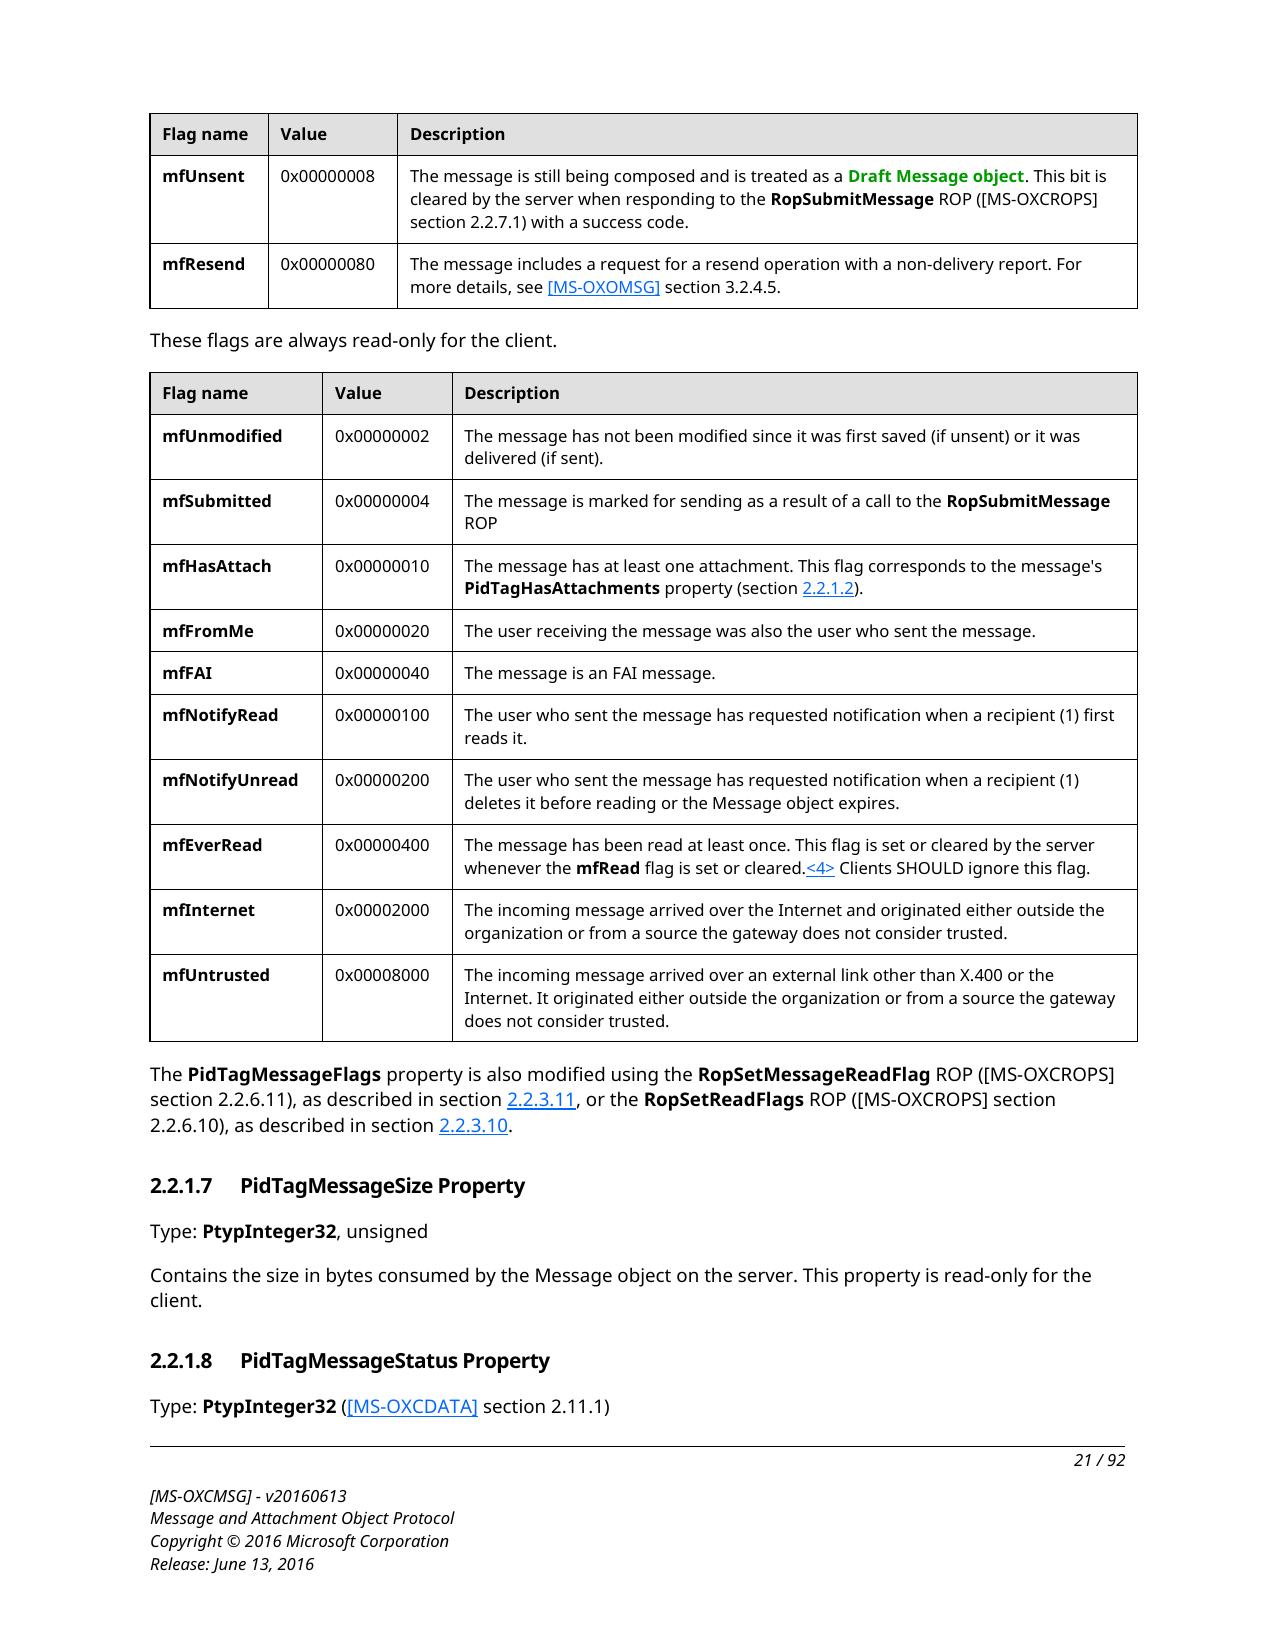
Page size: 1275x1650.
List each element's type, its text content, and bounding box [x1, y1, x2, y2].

table_cell mfHasAttach [151, 545, 322, 609]
table_cell mfResend [151, 244, 268, 307]
table_cell mfNotifyRead [151, 695, 322, 758]
table_cell 0x00000200 [323, 760, 452, 823]
text Contains the size in bytes consumed by the Message object on the server. This property is read-only for the client. [150, 1262, 1125, 1313]
table_header Description [453, 373, 1137, 414]
text The PidTagMessageFlags property is also modified using the RopSetMessageReadFlag ROP ([MS-OXCROPS] section 2.2.6.11), as described in section 2.2.3.11, or the RopSetReadFlags ROP ([MS-OXCROPS] section 2.2.6.10), as described in section 2.2.3.10. [150, 1061, 1125, 1137]
table_cell The message includes a request for a resend operation with a non-delivery report. For more details, see [MS-OXOMSG] section 3.2.4.5. [398, 244, 1137, 307]
table_cell 0x00000040 [323, 652, 452, 693]
table_cell The message has been read at least once. This flag is set or cleared by the server whenever the mfRead flag is set or cleared.<4> Clients SHOULD ignore this flag. [453, 825, 1137, 888]
table_cell The user receiving the message was also the user who sent the message. [453, 610, 1137, 651]
table_cell mfFAI [151, 652, 322, 693]
table_cell 0x00000004 [323, 480, 452, 544]
table_cell 0x00000020 [323, 610, 452, 651]
table_cell The message has not been modified since it was first saved (if unsent) or it was delivered (if sent). [453, 415, 1137, 479]
table_header Value [269, 114, 397, 155]
subtitle PidTagMessageSize Property [150, 1171, 1125, 1199]
table_cell The user who sent the message has requested notification when a recipient (1) deletes it before reading or the Message object expires. [453, 760, 1137, 823]
table_cell 0x00000400 [323, 825, 452, 888]
table_cell 0x00000080 [269, 244, 397, 307]
table_cell The incoming message arrived over the Internet and originated either outside the organization or from a source the gateway does not consider trusted. [453, 890, 1137, 953]
table_cell mfUntrusted [151, 955, 322, 1041]
table_cell 0x00000100 [323, 695, 452, 758]
text Type: PtypInteger32 ([MS-OXCDATA] section 2.11.1) [150, 1394, 1125, 1419]
table_cell 0x00000008 [269, 156, 397, 242]
text These flags are always read-only for the client. [150, 327, 1125, 353]
table_cell 0x00008000 [323, 955, 452, 1041]
table_cell mfFromMe [151, 610, 322, 651]
table_header Value [323, 373, 452, 414]
table_cell mfNotifyUnread [151, 760, 322, 823]
table_cell The message is still being composed and is treated as a Draft Message object. This bit is cleared by the server when responding to the RopSubmitMessage ROP ([MS-OXCROPS] section 2.2.7.1) with a success code. [398, 156, 1137, 242]
table_cell mfInternet [151, 890, 322, 953]
table_cell The message is an FAI message. [453, 652, 1137, 693]
table_cell mfEverRead [151, 825, 322, 888]
table_cell The incoming message arrived over an external link other than X.400 or the Internet. It originated either outside the organization or from a source the gateway does not consider trusted. [453, 955, 1137, 1041]
table_cell mfSubmitted [151, 480, 322, 544]
table_cell 0x00000002 [323, 415, 452, 479]
table_header Flag name [151, 373, 322, 414]
table_cell The user who sent the message has requested notification when a recipient (1) first reads it. [453, 695, 1137, 758]
table_cell mfUnmodified [151, 415, 322, 479]
table_cell 0x00002000 [323, 890, 452, 953]
table_cell mfUnsent [151, 156, 268, 242]
subtitle PidTagMessageStatus Property [150, 1347, 1125, 1375]
text Type: PtypInteger32, unsigned [150, 1218, 1125, 1243]
table_header Flag name [151, 114, 268, 155]
table_cell The message is marked for sending as a result of a call to the RopSubmitMessage ROP [453, 480, 1137, 544]
table_cell 0x00000010 [323, 545, 452, 609]
table_cell The message has at least one attachment. This flag corresponds to the message's PidTagHasAttachments property (section 2.2.1.2). [453, 545, 1137, 609]
table_header Description [398, 114, 1137, 155]
